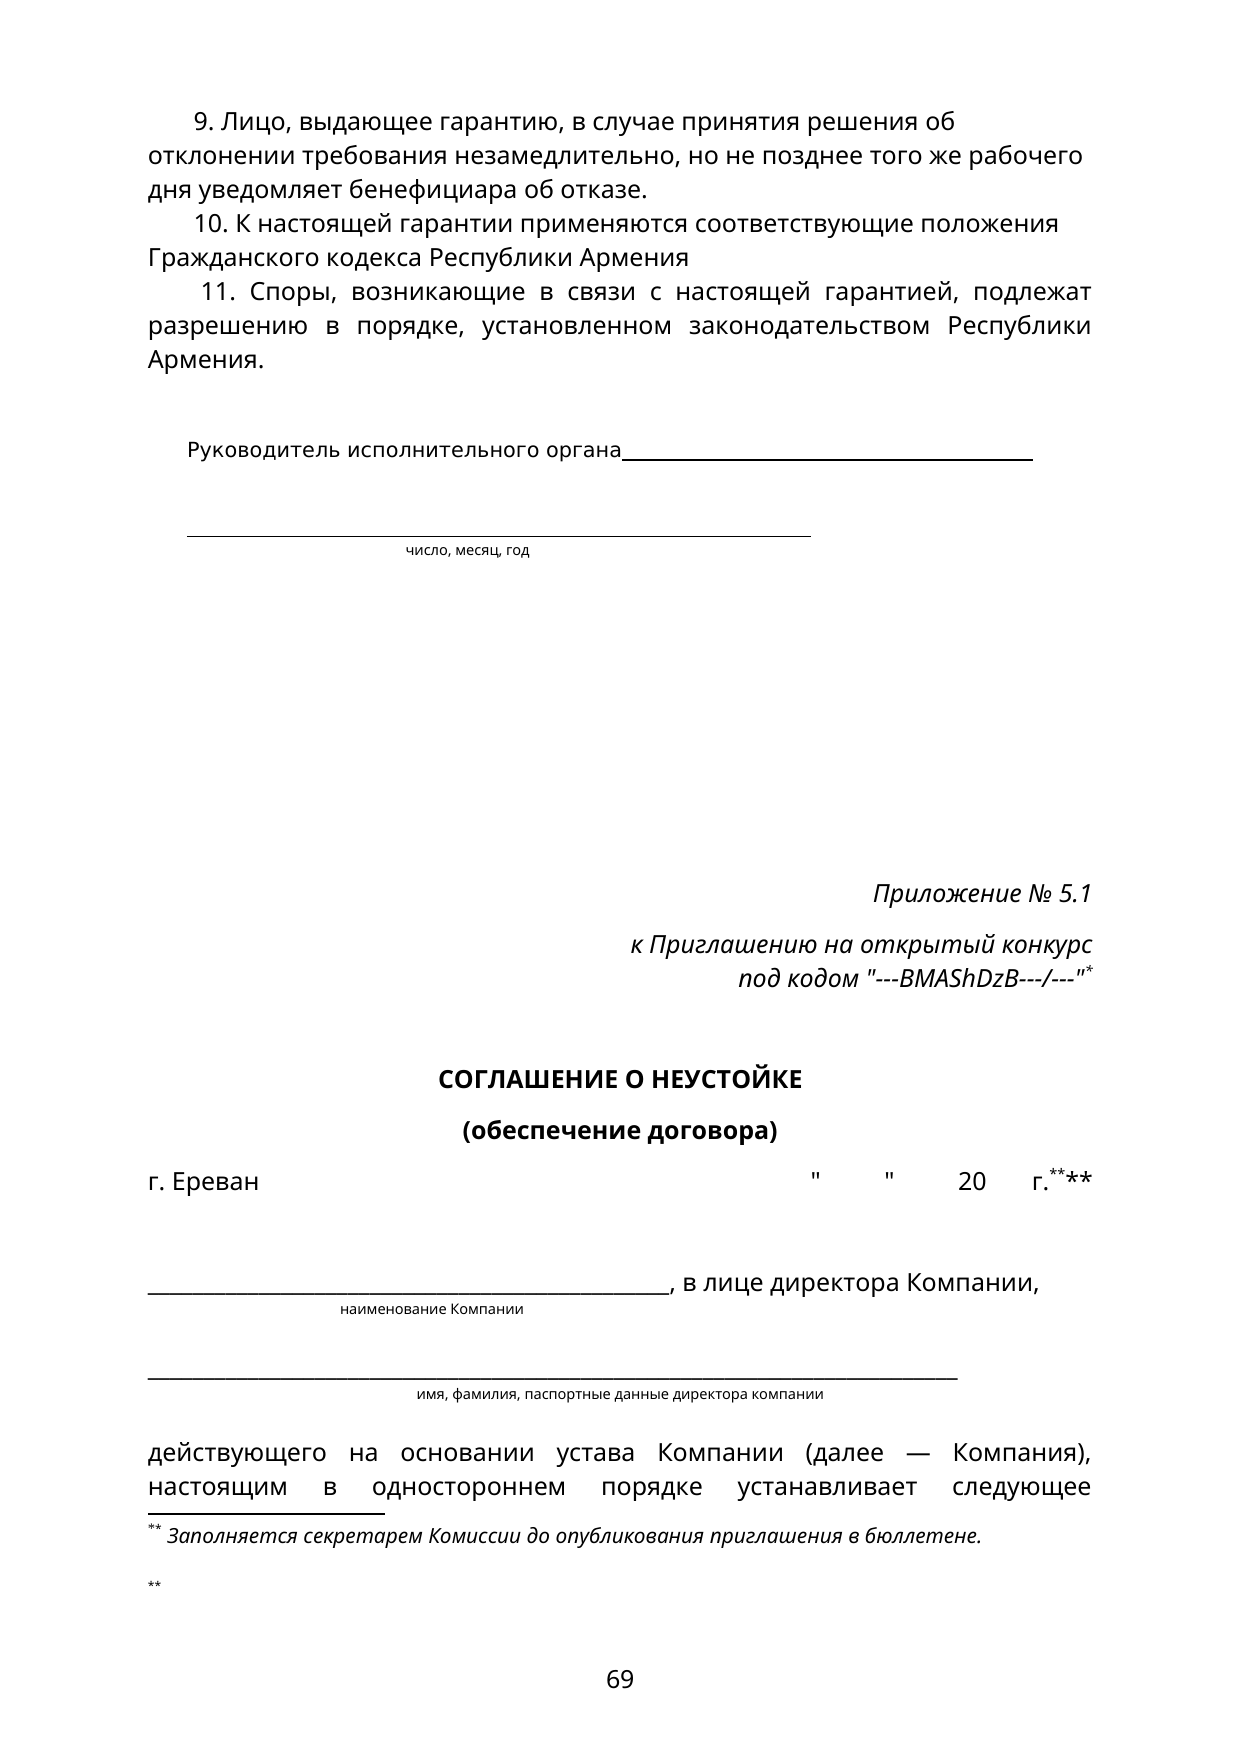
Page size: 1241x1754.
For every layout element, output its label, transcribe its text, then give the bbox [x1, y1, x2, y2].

text (обеспечение договора) [148, 1113, 1092, 1147]
text число, месяц, год [148, 540, 1092, 574]
text Руководитель исполнительного органа [148, 438, 1092, 463]
text имя, фамилия, паспортные данные директора компании [148, 1384, 1092, 1418]
text 10. К настоящей гарантии применяются соответствующие положения Гражданского кодекса Республики Армения [148, 206, 1092, 274]
text _______________________________________________, в лице директора Компании, [148, 1265, 1092, 1299]
text СОГЛАШЕНИЕ О НЕУСТОЙКЕ [148, 1062, 1092, 1096]
text наименование Компании [340, 1299, 1092, 1333]
text к Приглашению на открытый конкурс под кодом "---BMAShDzB---/---"* [148, 926, 1092, 994]
text _________________________________________________________________________ [148, 1350, 1092, 1384]
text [148, 1434, 1092, 1503]
table_header " " 20 г.** [635, 1164, 1104, 1214]
text 11. Споры, возникающие в связи с настоящей гарантией, подлежат разрешению в порядке, установленном законодательством Республики Армения. [148, 274, 1092, 376]
text Приложение № 5.1 [148, 876, 1092, 910]
table_header г. Ереван [136, 1164, 635, 1214]
text 9. Лицо, выдающее гарантию, в случае принятия решения об отклонении требования незамедлительно, но не позднее того же рабочего дня уведомляет бенефициара об отказе. [148, 103, 1092, 206]
